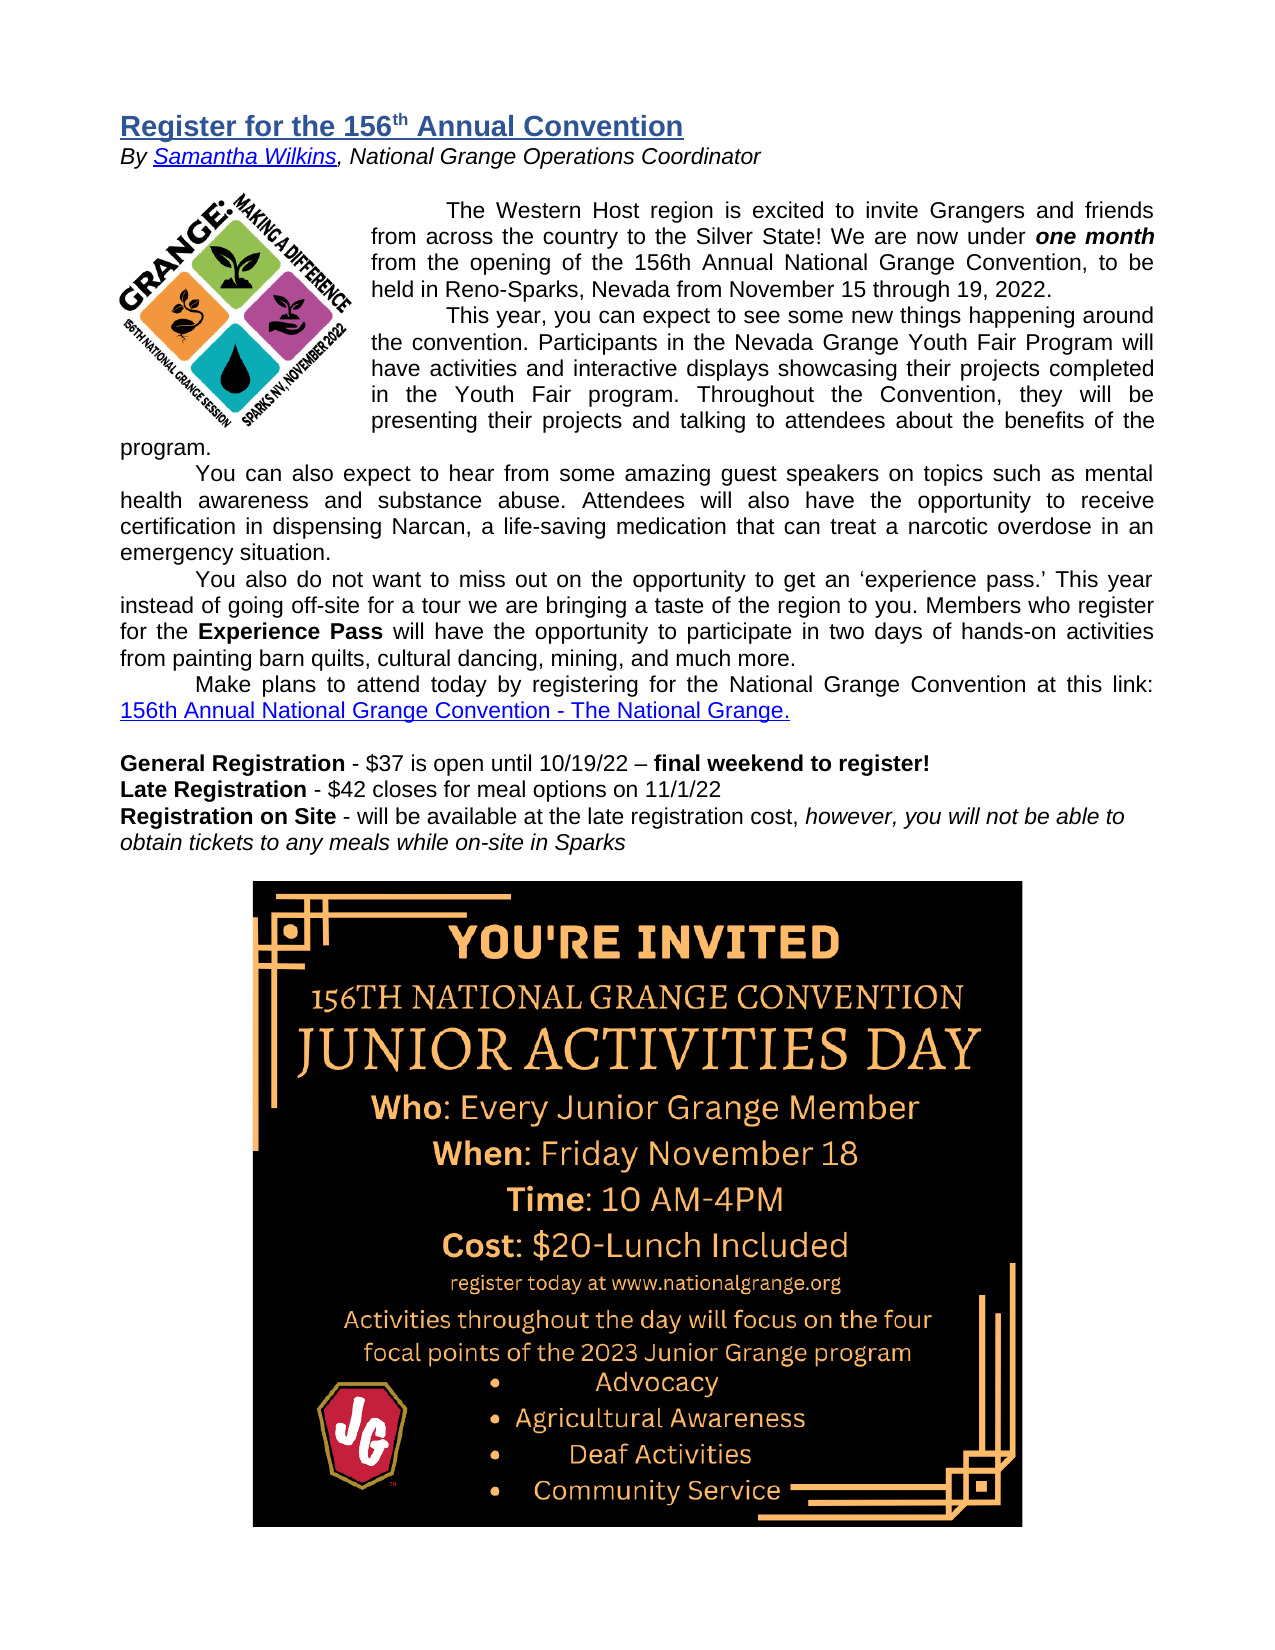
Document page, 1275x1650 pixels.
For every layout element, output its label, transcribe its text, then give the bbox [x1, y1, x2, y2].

picture [252, 881, 1023, 1527]
picture [117, 192, 352, 428]
text By Samantha Wilkins, National Grange Operations Coordinator [120, 143, 1155, 169]
subtitle Register for the 156th Annual Convention [120, 109, 1155, 143]
text General Registration - $37 is open until 10/19/22 – final weekend to register! [120, 750, 1155, 776]
text You also do not want to miss out on the opportunity to get an ‘experience pass.’ This year instead of going off-site for a tour we are bringing a taste of the region to you. Members who register for the Experience Pass will have the opportunity to participate in two days of hands-on activities from painting barn quilts, cultural dancing, mining, and much more. [120, 566, 1155, 671]
text Registration on Site - will be available at the late registration cost, however, you will not be able to obtain tickets to any meals while on-site in Sparks [120, 803, 1155, 856]
text You can also expect to hear from some amazing guest speakers on topics such as mental health awareness and substance abuse. Attendees will also have the opportunity to receive certification in dispensing Narcan, a life-saving medication that can treat a narcotic overdose in an emergency situation. [120, 460, 1155, 566]
text Make plans to attend today by registering for the National Grange Convention at this link: 156th Annual National Grange Convention - The National Grange. [120, 671, 1155, 724]
text The Western Host region is excited to invite Grangers and friends from across the country to the Silver State! We are now under one month from the opening of the 156th Annual National Grange Convention, to be held in Reno-Sparks, Nevada from November 15 through 19, 2022. [352, 197, 1155, 302]
text Late Registration - $42 closes for meal options on 11/1/22 [120, 776, 1155, 803]
text This year, you can expect to see some new things happening around the convention. Participants in the Nevada Grange Youth Fair Program will have activities and interactive displays showcasing their projects completed in the Youth Fair program. Throughout the Convention, they will be presenting their projects and talking to attendees about the benefits of the program. [120, 302, 1155, 460]
